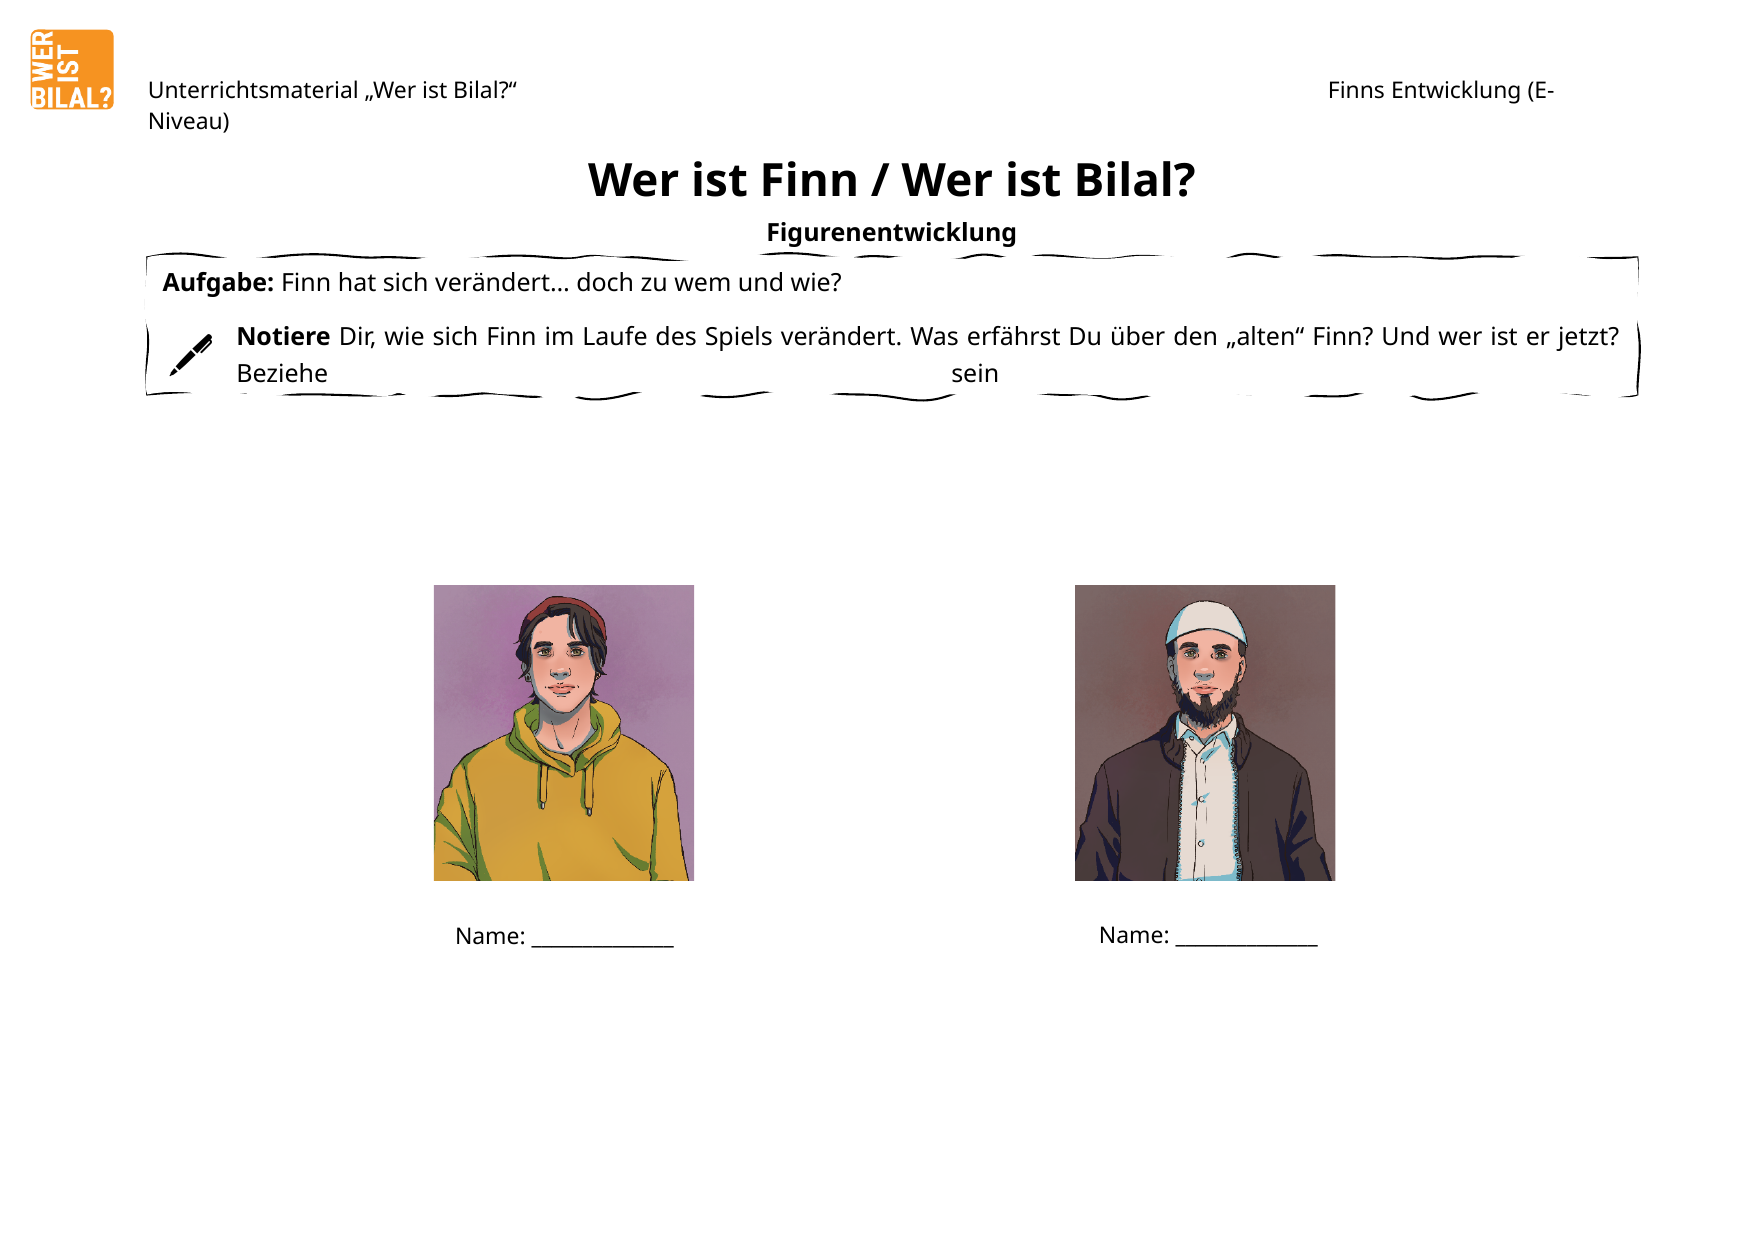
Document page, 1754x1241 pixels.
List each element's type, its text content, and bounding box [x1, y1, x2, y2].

picture [30, 29, 114, 110]
text Wer ist Finn / Wer ist Bilal? [148, 148, 1636, 210]
picture [433, 585, 695, 881]
picture [1075, 585, 1336, 881]
text Figurenentwicklung [148, 215, 1636, 249]
picture [167, 331, 215, 379]
